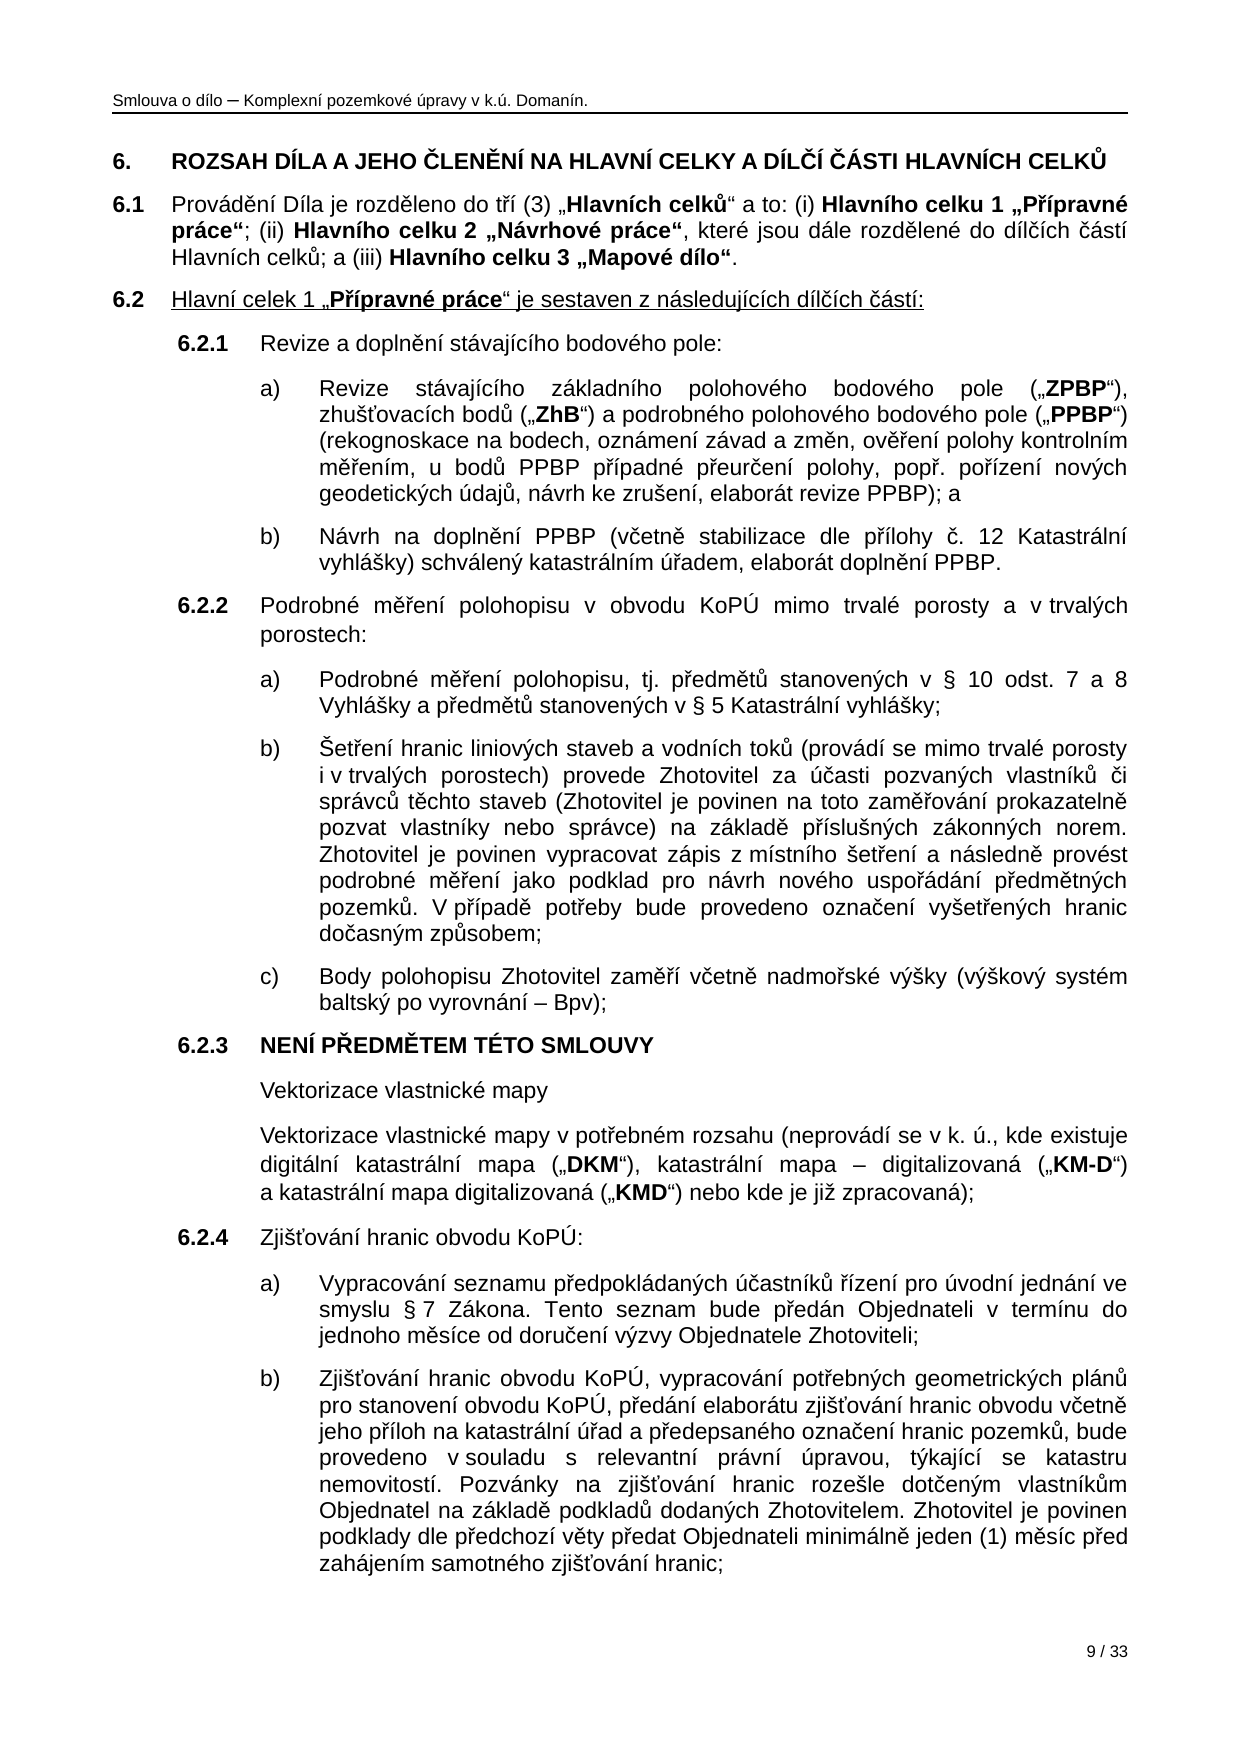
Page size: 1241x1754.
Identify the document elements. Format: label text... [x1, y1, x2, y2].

text Zjišťování hranic obvodu KoPÚ: [177, 1224, 1128, 1251]
text Revize a doplnění stávajícího bodového pole: [177, 329, 1128, 356]
list Podrobné měření polohopisu, tj. předmětů stanovených v § 10 odst. 7 a 8 Vyhlášky a předmětů stanovených v § 5 Katastrální vyhlášky; [260, 666, 1128, 719]
list Vypracování seznamu předpokládaných účastníků řízení pro úvodní jednání ve smyslu § 7 Zákona. Tento seznam bude předán Objednateli v termínu do jednoho měsíce od doručení výzvy Objednatele Zhotoviteli; [260, 1269, 1128, 1348]
list Zjišťování hranic obvodu KoPÚ, vypracování potřebných geometrických plánů pro stanovení obvodu KoPÚ, předání elaborátu zjišťování hranic obvodu včetně jeho příloh na katastrální úřad a předepsaného označení hranic pozemků, bude provedeno v souladu s relevantní právní úpravou, týkající se katastru nemovitostí. Pozvánky na zjišťování hranic rozešle dotčeným vlastníkům Objednatel na základě podkladů dodaných Zhotovitelem. Zhotovitel je povinen podklady dle předchozí věty předat Objednateli minimálně jeden (1) měsíc před zahájením samotného zjišťování hranic; [260, 1365, 1128, 1576]
list Vektorizace vlastnické mapy v potřebném rozsahu (neprovádí se v k. ú., kde existuje digitální katastrální mapa („DKM“), katastrální mapa – digitalizovaná („KM-D“) a katastrální mapa digitalizovaná („KMD“) nebo kde je již zpracovaná); [260, 1122, 1128, 1206]
list Body polohopisu Zhotovitel zaměří včetně nadmořské výšky (výškový systém baltský po vyrovnání – Bpv); [260, 963, 1128, 1016]
list Šetření hranic liniových staveb a vodních toků (provádí se mimo trvalé porosty i v trvalých porostech) provede Zhotovitel za účasti pozvaných vlastníků či správců těchto staveb (Zhotovitel je povinen na toto zaměřování prokazatelně pozvat vlastníky nebo správce) na základě příslušných zákonných norem. Zhotovitel je povinen vypracovat zápis z místního šetření a následně provést podrobné měření jako podklad pro návrh nového uspořádání předmětných pozemků. V případě potřeby bude provedeno označení vyšetřených hranic dočasným způsobem; [260, 735, 1128, 946]
list Návrh na doplnění PPBP (včetně stabilizace dle přílohy č. 12 Katastrální vyhlášky) schválený katastrálním úřadem, elaborát doplnění PPBP. [260, 523, 1128, 576]
text Rozsah díla a jeho členění na hlavní celky a dílčí části Hlavních celků [112, 148, 1128, 174]
text Podrobné měření polohopisu v obvodu KoPÚ mimo trvalé porosty a v trvalých porostech: [177, 592, 1128, 647]
text Hlavní celek 1 „Přípravné práce“ je sestaven z následujících dílčích částí: [112, 286, 1128, 313]
list Revize stávajícího základního polohového bodového pole („ZPBP“), zhušťovacích bodů („ZhB“) a podrobného polohového bodového pole („PPBP“) (rekognoskace na bodech, oznámení závad a změn, ověření polohy kontrolním měřením, u bodů PPBP případné přeurčení polohy, popř. pořízení nových geodetických údajů, návrh ke zrušení, elaborát revize PPBP); a [260, 374, 1128, 506]
text NENÍ PŘEDMĚTEM TÉTO SMLOUVY [177, 1032, 1128, 1058]
text Provádění Díla je rozděleno do tří (3) „Hlavních celků“ a to: (i) Hlavního celku 1 „Přípravné práce“; (ii) Hlavního celku 2 „Návrhové práce“, které jsou dále rozdělené do dílčích částí Hlavních celků; a (iii) Hlavního celku 3 „Mapové dílo“. [112, 191, 1128, 270]
list Vektorizace vlastnické mapy [260, 1077, 1128, 1104]
